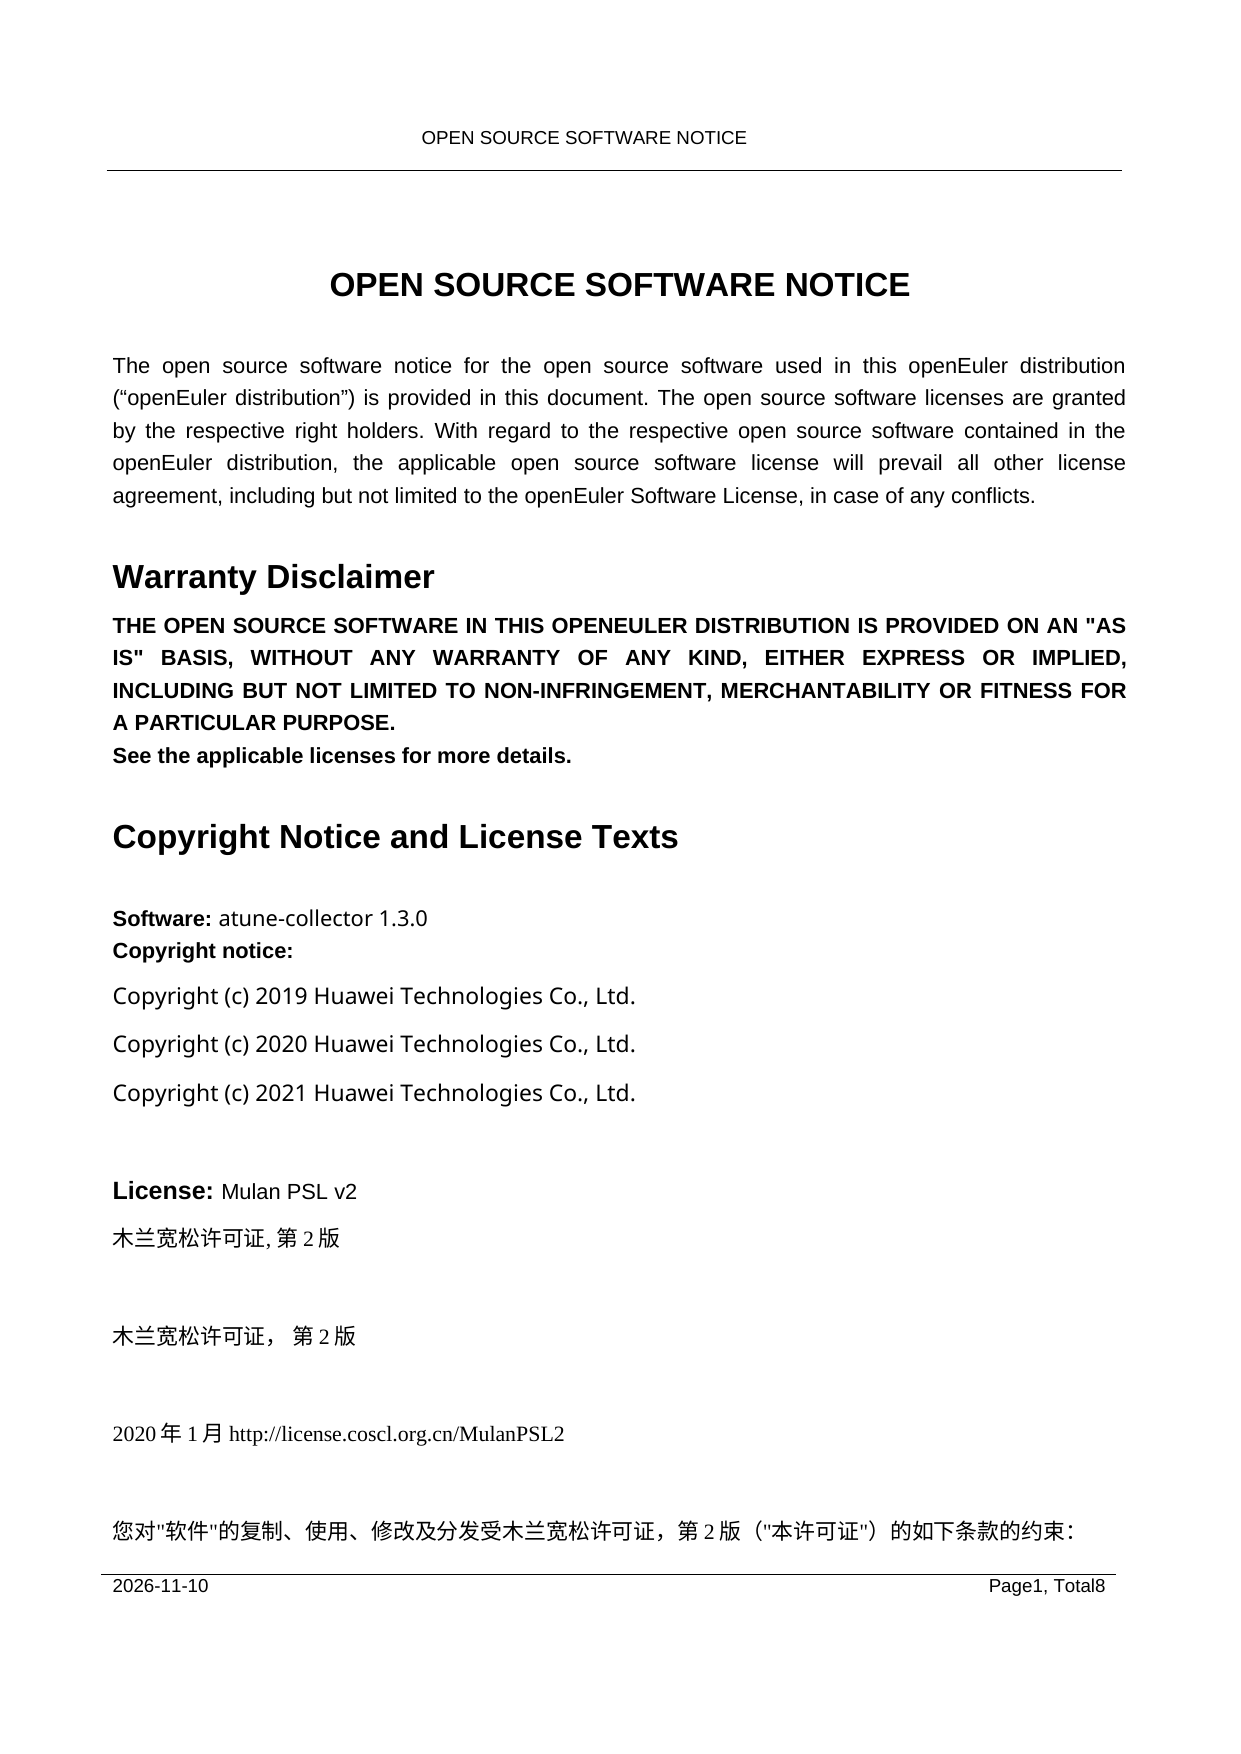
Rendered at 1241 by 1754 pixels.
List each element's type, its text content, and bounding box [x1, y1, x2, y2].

text Warranty Disclaimer [112, 544, 1128, 609]
text License: Mulan PSL v2 [112, 1174, 1128, 1207]
text Copyright (c) 2019 Huawei Technologies Co., Ltd. Copyright (c) 2020 Huawei Technologies Co., Ltd. Copyright (c) 2021 Huawei Technologies Co., Ltd. [112, 979, 1128, 1158]
text Software: atune-collector 1.3.0 [112, 901, 1128, 934]
text The open source software notice for the open source software used in this openEuler distribution (“openEuler distribution”) is provided in this document. The open source software licenses are granted by the respective right holders. With regard to the respective open source software contained in the openEuler distribution, the applicable open source software license will prevail all other license agreement, including but not limited to the openEuler Software License, in case of any conflicts. [112, 349, 1128, 511]
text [112, 1221, 1128, 1546]
text Copyright Notice and License Texts [112, 804, 1128, 869]
text Copyright notice: [112, 934, 1128, 966]
text THE OPEN SOURCE SOFTWARE IN THIS OPENEULER DISTRIBUTION IS PROVIDED ON AN "AS IS" BASIS, WITHOUT ANY WARRANTY OF ANY KIND, EITHER EXPRESS OR IMPLIED, INCLUDING BUT NOT LIMITED TO NON-INFRINGEMENT, MERCHANTABILITY OR FITNESS FOR A PARTICULAR PURPOSE. See the applicable licenses for more details. [112, 609, 1128, 771]
text OPEN SOURCE SOFTWARE NOTICE [112, 251, 1128, 316]
